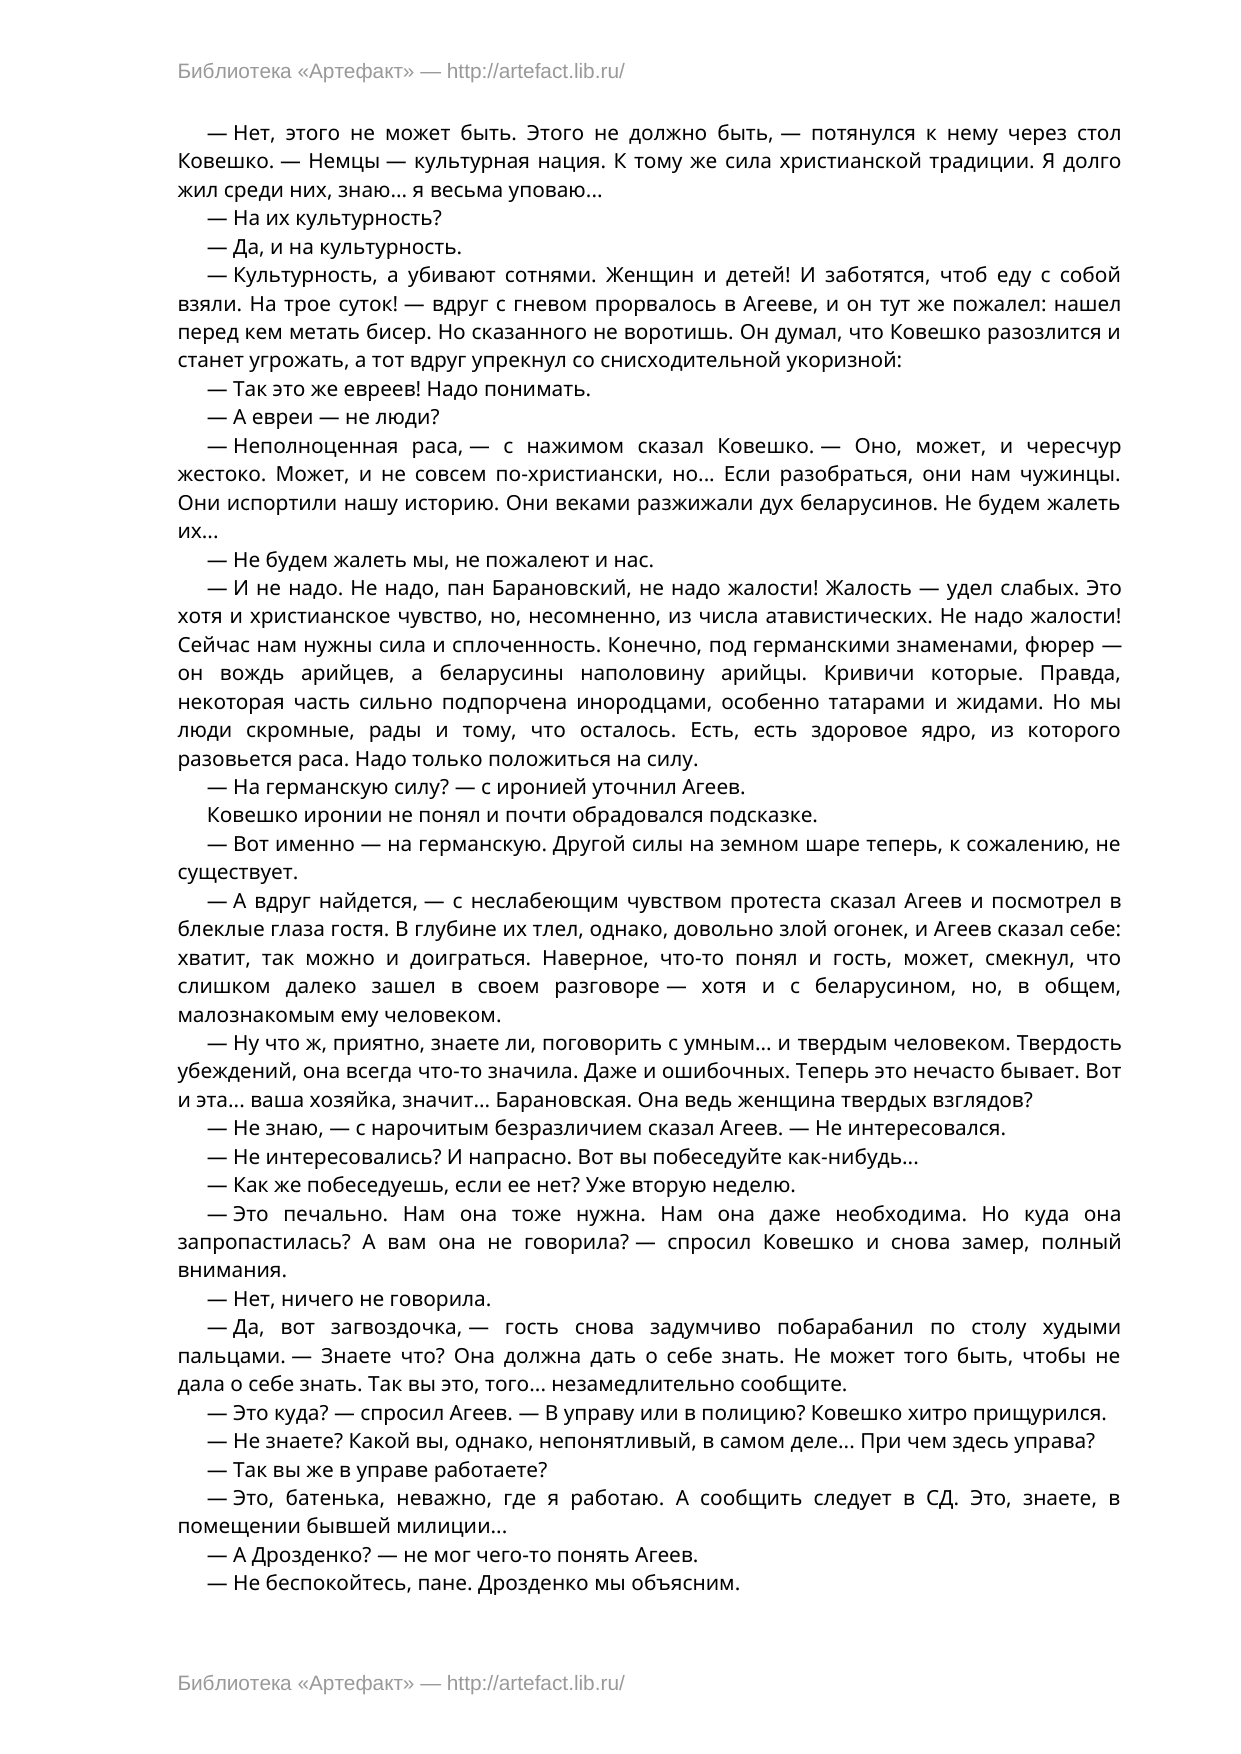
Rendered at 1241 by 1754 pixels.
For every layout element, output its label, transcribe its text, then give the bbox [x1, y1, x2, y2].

text — Вот именно — на германскую. Другой силы на земном шаре теперь, к сожалению, не существует. [177, 829, 1122, 886]
text — Нет, этого не может быть. Этого не должно быть, — потянулся к нему через стол Ковешко. — Немцы — культурная нация. К тому же сила христианской традиции. Я долго жил среди них, знаю... я весьма уповаю... [177, 118, 1122, 203]
text — Не интересовались? И напрасно. Вот вы побеседуйте как-нибудь... [177, 1142, 1122, 1170]
text — А Дрозденко? — не мог чего-то понять Агеев. [177, 1540, 1122, 1568]
text — Да, и на культурность. [177, 232, 1122, 260]
text — Да, вот загвоздочка, — гость снова задумчиво побарабанил по столу худыми пальцами. — Знаете что? Она должна дать о себе знать. Не может того быть, чтобы не дала о себе знать. Так вы это, того... незамедлительно сообщите. [177, 1312, 1122, 1398]
text — И не надо. Не надо, пан Барановский, не надо жалости! Жалость — удел слабых. Это хотя и христианское чувство, но, несомненно, из числа атавистических. Не надо жалости! Сейчас нам нужны сила и сплоченность. Конечно, под германскими знаменами, фюрер — он вождь арийцев, а беларусины наполовину арийцы. Кривичи которые. Правда, некоторая часть сильно подпорчена инородцами, особенно татарами и жидами. Но мы люди скромные, рады и тому, что осталось. Есть, есть здоровое ядро, из которого разовьется раса. Надо только положиться на силу. [177, 573, 1122, 772]
text — На германскую силу? — с иронией уточнил Агеев. [177, 772, 1122, 801]
text — Это, батенька, неважно, где я работаю. А сообщить следует в СД. Это, знаете, в помещении бывшей милиции... [177, 1483, 1122, 1540]
text — Нет, ничего не говорила. [177, 1284, 1122, 1312]
text — Так вы же в управе работаете? [177, 1455, 1122, 1483]
text — Так это же евреев! Надо понимать. [177, 374, 1122, 402]
text — Не будем жалеть мы, не пожалеют и нас. [177, 545, 1122, 573]
text — Культурность, а убивают сотнями. Женщин и детей! И заботятся, чтоб еду с собой взяли. На трое суток! — вдруг с гневом прорвалось в Агееве, и он тут же пожалел: нашел перед кем метать бисер. Но сказанного не воротишь. Он думал, что Ковешко разозлится и станет угрожать, а тот вдруг упрекнул со снисходительной укоризной: [177, 260, 1122, 374]
text — Это печально. Нам она тоже нужна. Нам она даже необходима. Но куда она запропастилась? А вам она не говорила? — спросил Ковешко и снова замер, полный внимания. [177, 1199, 1122, 1284]
text — Не беспокойтесь, пане. Дрозденко мы объясним. [177, 1568, 1122, 1597]
text — Ну что ж, приятно, знаете ли, поговорить с умным... и твердым человеком. Твердость убеждений, она всегда что-то значила. Даже и ошибочных. Теперь это нечасто бывает. Вот и эта... ваша хозяйка, значит... Барановская. Она ведь женщина твердых взглядов? [177, 1028, 1122, 1113]
text — Как же побеседуешь, если ее нет? Уже вторую неделю. [177, 1170, 1122, 1199]
text — А вдруг найдется, — с неслабеющим чувством протеста сказал Агеев и посмотрел в блеклые глаза гостя. В глубине их тлел, однако, довольно злой огонек, и Агеев сказал себе: хватит, так можно и доиграться. Наверное, что-то понял и гость, может, смекнул, что слишком далеко зашел в своем разговоре — хотя и с беларусином, но, в общем, малознакомым ему человеком. [177, 886, 1122, 1028]
text — Неполноценная раса, — с нажимом сказал Ковешко. — Оно, может, и чересчур жестоко. Может, и не совсем по-христиански, но... Если разобраться, они нам чужинцы. Они испортили нашу историю. Они веками разжижали дух беларусинов. Не будем жалеть их... [177, 431, 1122, 545]
text — Это куда? — спросил Агеев. — В управу или в полицию? Ковешко хитро прищурился. [177, 1398, 1122, 1426]
text Ковешко иронии не понял и почти обрадовался подсказке. [177, 801, 1122, 829]
text — На их культурность? [177, 203, 1122, 232]
text — Не знаете? Какой вы, однако, непонятливый, в самом деле... При чем здесь управа? [177, 1426, 1122, 1455]
text — А евреи — не люди? [177, 402, 1122, 431]
text — Не знаю, — с нарочитым безразличием сказал Агеев. — Не интересовался. [177, 1113, 1122, 1142]
